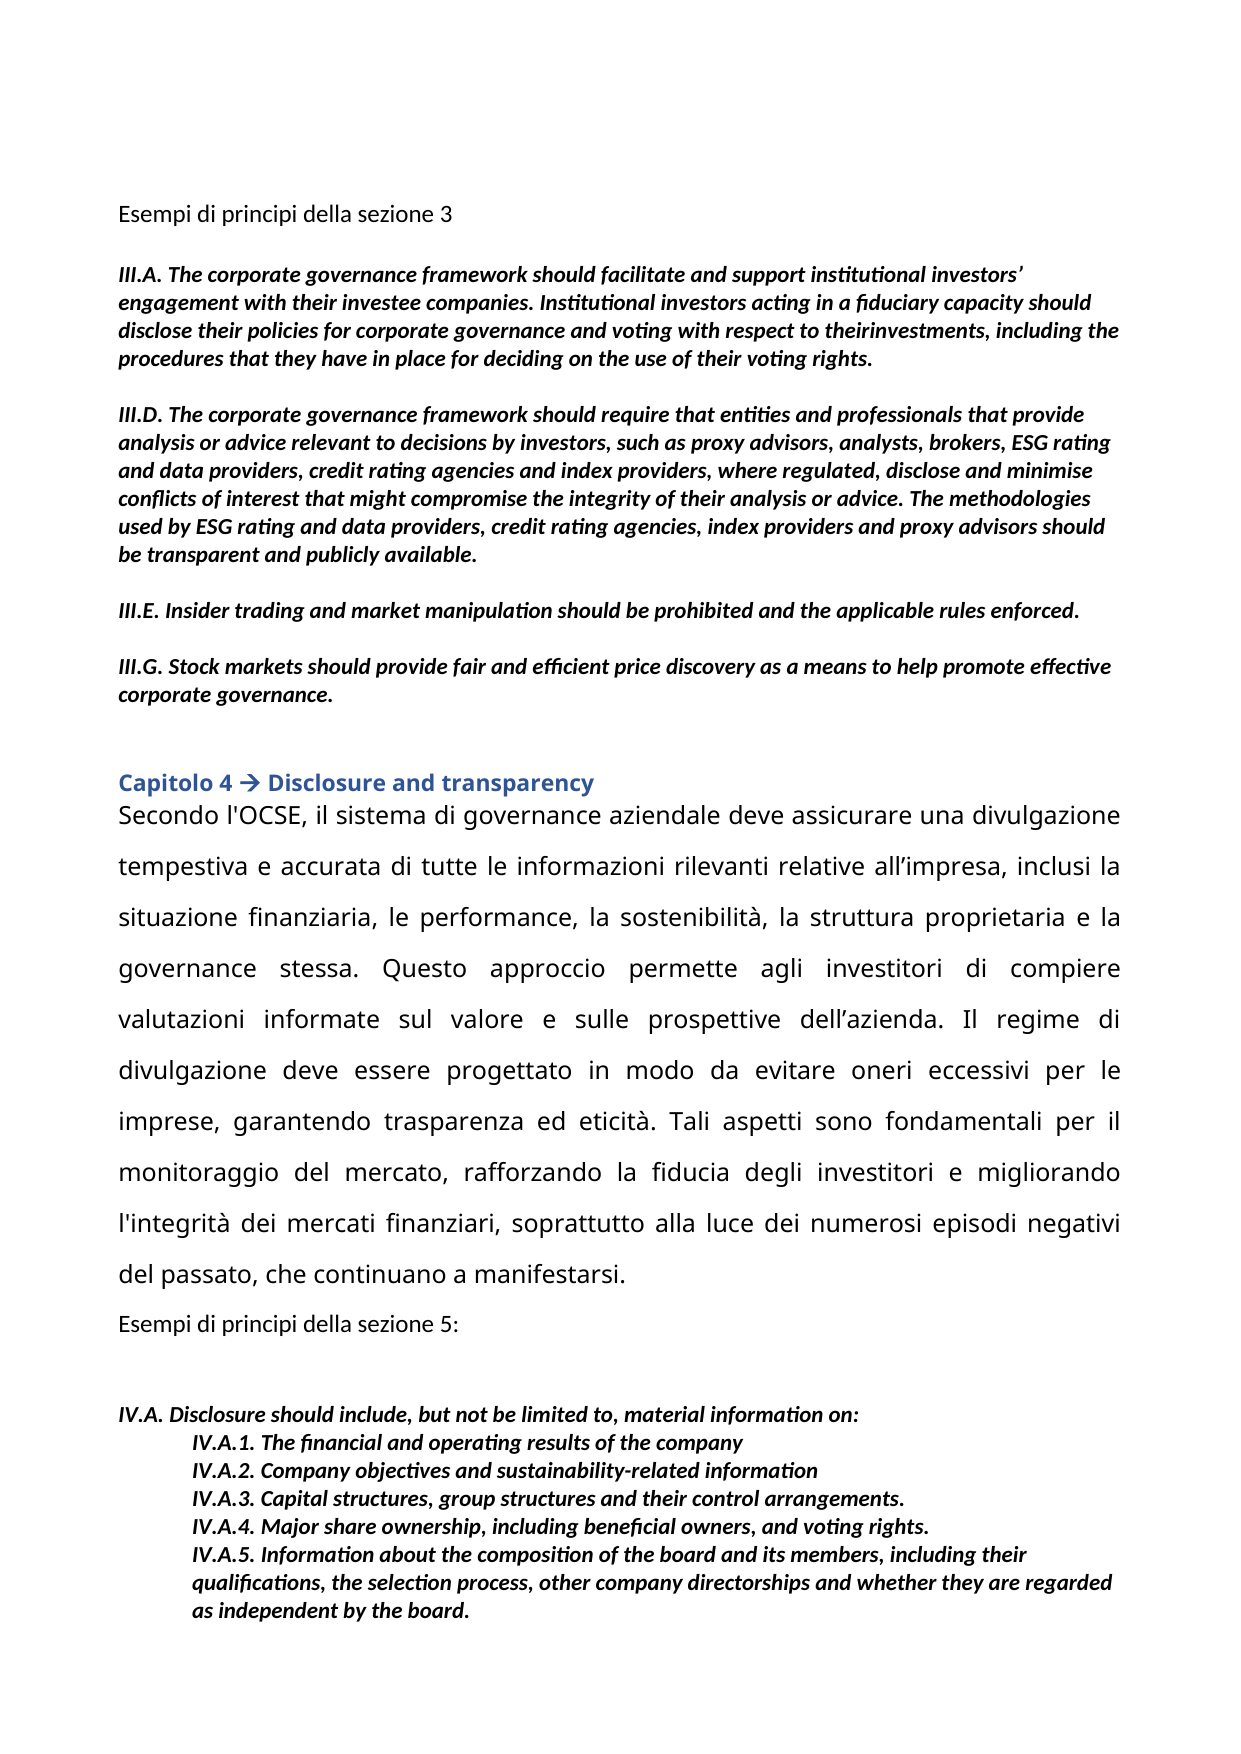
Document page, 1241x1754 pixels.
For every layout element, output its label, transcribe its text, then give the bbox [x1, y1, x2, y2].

text Esempi di principi della sezione 5: [118, 1308, 1122, 1339]
text IV.A.3. Capital structures, group structures and their control arrangements. [192, 1484, 1122, 1512]
text IV.A.5. Information about the composition of the board and its members, including their qualifications, the selection process, other company directorships and whether they are regarded as independent by the board. [192, 1540, 1122, 1624]
text Esempi di principi della sezione 3 [118, 199, 1122, 229]
text III.G. Stock markets should provide fair and efficient price discovery as a means to help promote effective corporate governance. [118, 652, 1122, 708]
text III.D. The corporate governance framework should require that entities and professionals that provide analysis or advice relevant to decisions by investors, such as proxy advisors, analysts, brokers, ESG rating and data providers, credit rating agencies and index providers, where regulated, disclose and minimise conflicts of interest that might compromise the integrity of their analysis or advice. The methodologies used by ESG rating and data providers, credit rating agencies, index providers and proxy advisors should be transparent and publicly available. [118, 400, 1122, 568]
text IV.A.2. Company objectives and sustainability-related information [192, 1456, 1122, 1484]
text IV.A.4. Major share ownership, including beneficial owners, and voting rights. [192, 1512, 1122, 1540]
text IV.A.1. The financial and operating results of the company [192, 1428, 1122, 1456]
text Secondo l'OCSE, il sistema di governance aziendale deve assicurare una divulgazione tempestiva e accurata di tutte le informazioni rilevanti relative all’impresa, inclusi la situazione finanziaria, le performance, la sostenibilità, la struttura proprietaria e la governance stessa. Questo approccio permette agli investitori di compiere valutazioni informate sul valore e sulle prospettive dell’azienda. Il regime di divulgazione deve essere progettato in modo da evitare oneri eccessivi per le imprese, garantendo trasparenza ed eticità. Tali aspetti sono fondamentali per il monitoraggio del mercato, rafforzando la fiducia degli investitori e migliorando l'integrità dei mercati finanziari, soprattutto alla luce dei numerosi episodi negativi del passato, che continuano a manifestarsi. [118, 798, 1122, 1291]
text Capitolo 4 Disclosure and transparency [118, 767, 1122, 798]
text III.E. Insider trading and market manipulation should be prohibited and the applicable rules enforced. [118, 596, 1122, 624]
text III.A. The corporate governance framework should facilitate and support institutional investors’ engagement with their investee companies. Institutional investors acting in a fiduciary capacity should disclose their policies for corporate governance and voting with respect to theirinvestments, including the procedures that they have in place for deciding on the use of their voting rights. [118, 260, 1122, 372]
text IV.A. Disclosure should include, but not be limited to, material information on: [118, 1400, 1122, 1428]
